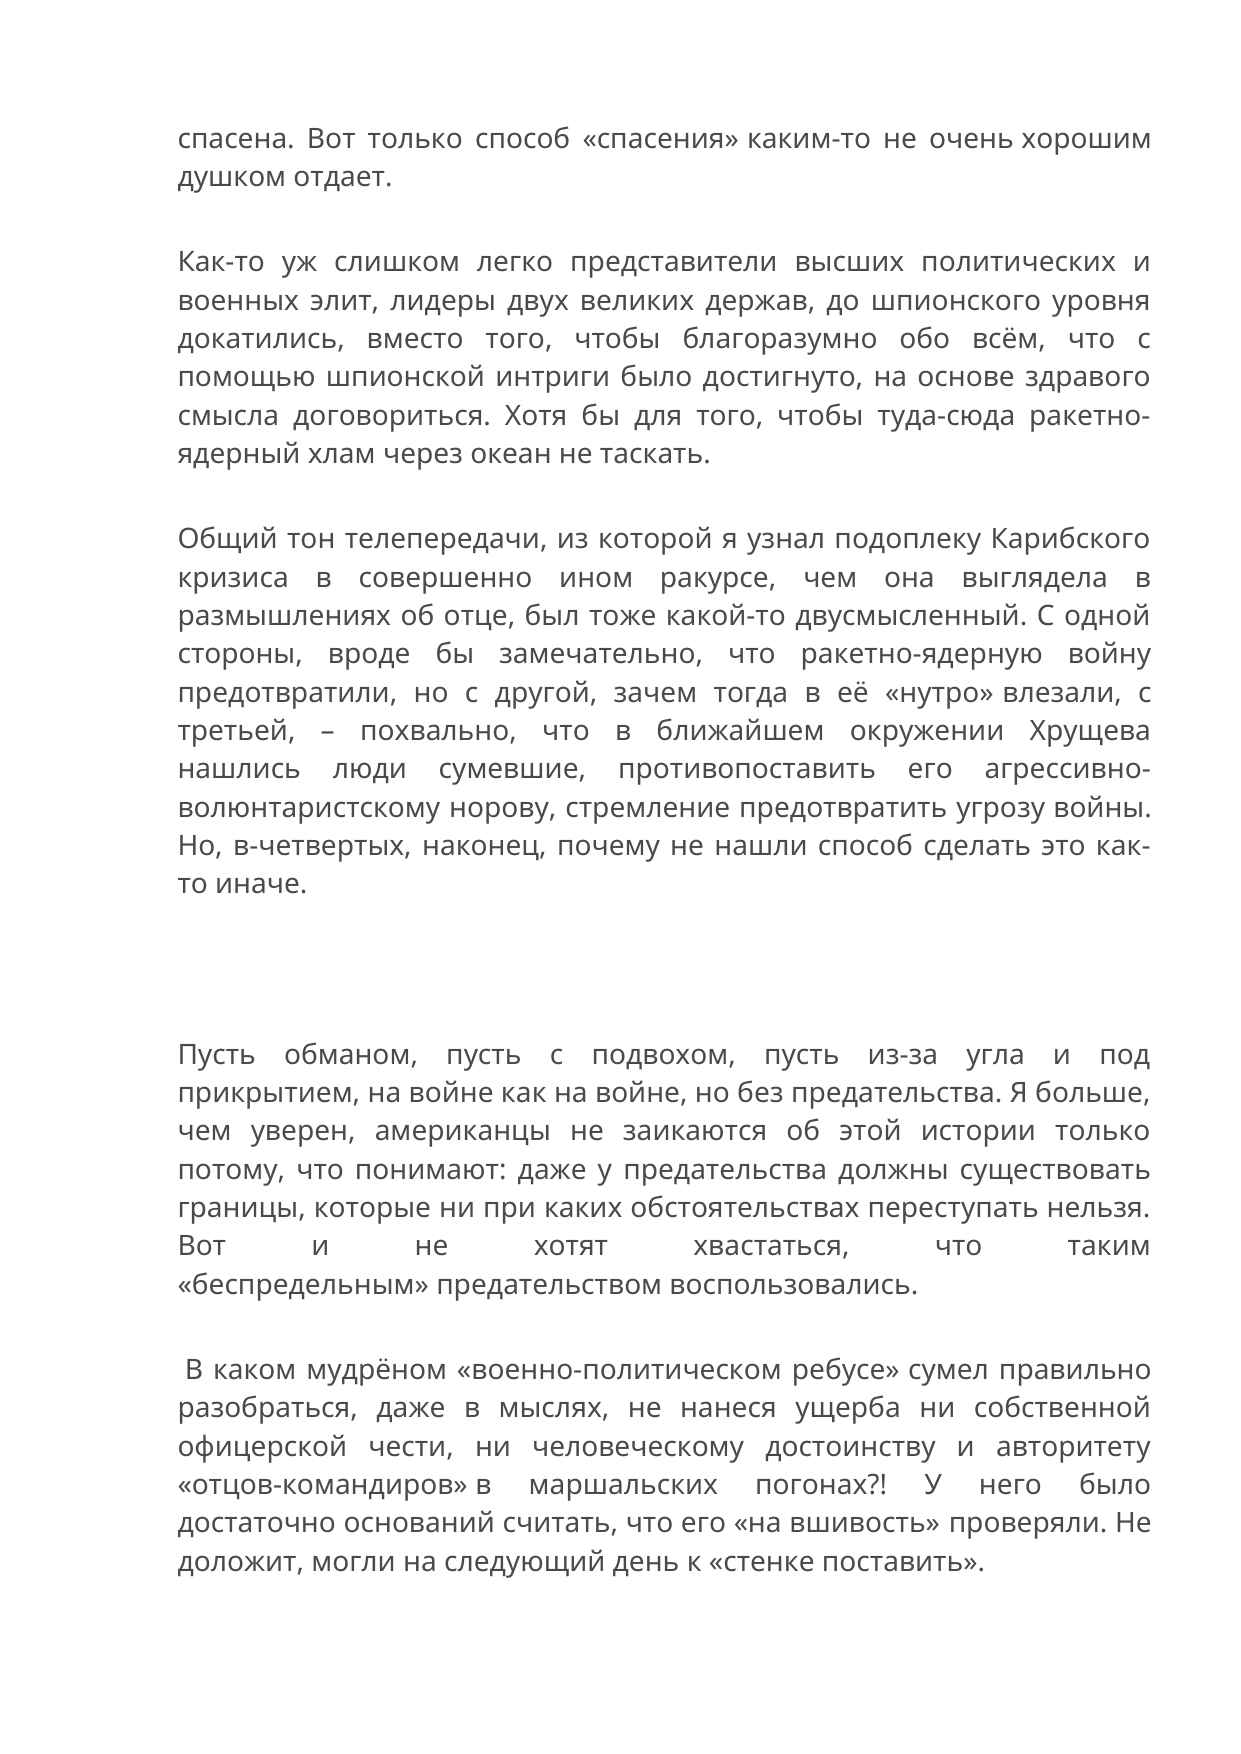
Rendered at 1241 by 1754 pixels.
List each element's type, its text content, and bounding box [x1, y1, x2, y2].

text Общий тон телепередачи, из которой я узнал подоплеку Карибского кризиса в совершенно ином ракурсе, чем она выглядела в размышлениях об отце, был тоже какой-то двусмысленный. С одной стороны, вроде бы замечательно, что ракетно-ядерную войну предотвратили, но с другой, зачем тогда в её «нутро» влезали, с третьей, – похвально, что в ближайшем окружении Хрущева нашлись люди сумевшие, противопоставить его агрессивно-волюнтаристскому норову, стремление предотвратить угрозу войны. Но, в-четвертых, наконец, почему не нашли способ сделать это как-то иначе. [177, 518, 1152, 902]
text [177, 118, 1152, 195]
text В каком мудрёном «военно-политическом ребусе» сумел правильно разобраться, даже в мыслях, не нанеся ущерба ни собственной офицерской чести, ни человеческому достоинству и авторитету «отцов-командиров» в маршальских погонах?! У него было достаточно оснований считать, что его «на вшивость» проверяли. Не доложит, могли на следующий день к «стенке поставить». [177, 1349, 1152, 1579]
text Пусть обманом, пусть с подвохом, пусть из-за угла и под прикрытием, на войне как на войне, но без предательства. Я больше, чем уверен, американцы не заикаются об этой истории только потому, что понимают: даже у предательства должны существовать границы, которые ни при каких обстоятельствах переступать нельзя. Вот и не хотят хвастаться, что таким «беспредельным» предательством воспользовались. [177, 1034, 1152, 1302]
text Как-то уж слишком легко представители высших политических и военных элит, лидеры двух великих держав, до шпионского уровня докатились, вместо того, чтобы благоразумно обо всём, что с помощью шпионской интриги было достигнуто, на основе здравого смысла договориться. Хотя бы для того, чтобы туда-сюда ракетно-ядерный хлам через океан не таскать. [177, 242, 1152, 472]
